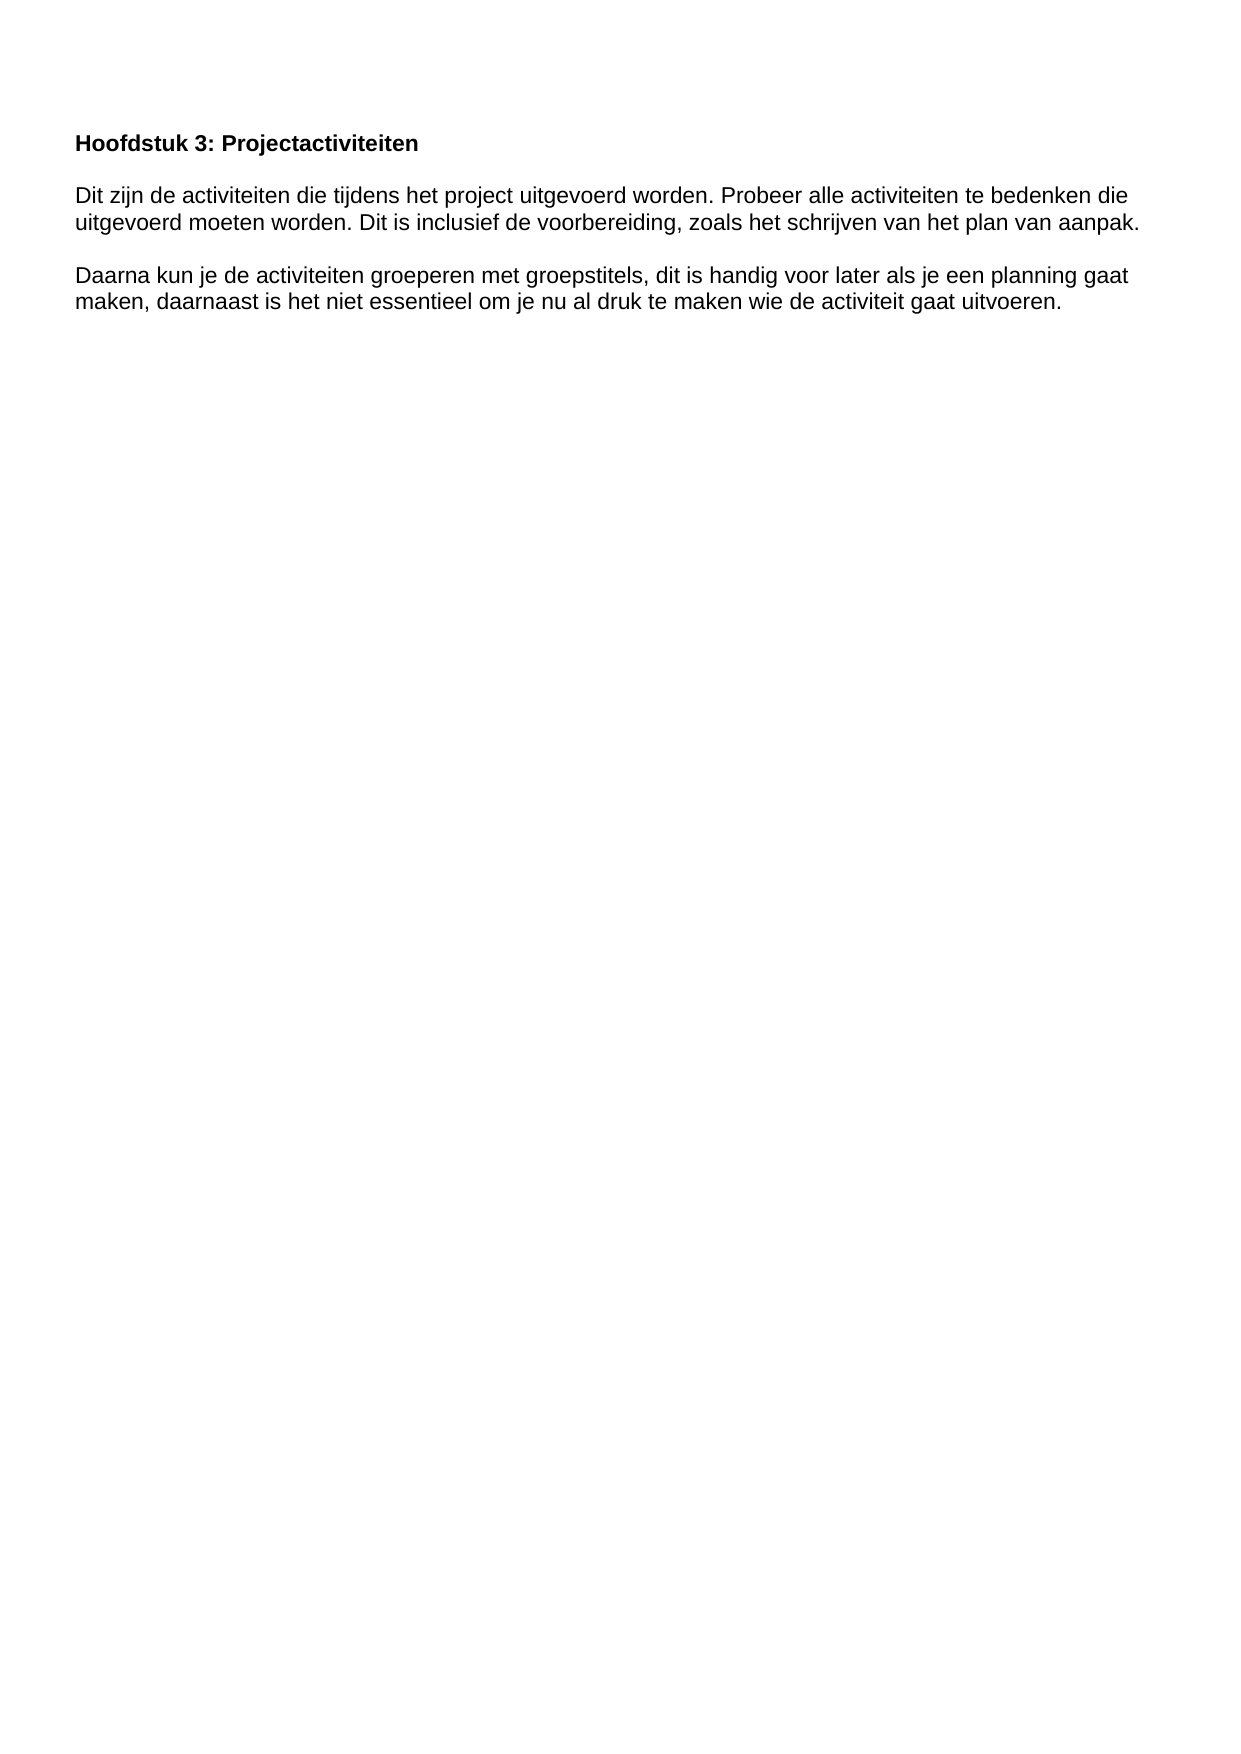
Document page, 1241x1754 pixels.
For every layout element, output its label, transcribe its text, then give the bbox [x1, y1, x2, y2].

text Dit zijn de activiteiten die tijdens het project uitgevoerd worden. Probeer alle activiteiten te bedenken die uitgevoerd moeten worden. Dit is inclusief de voorbereiding, zoals het schrijven van het plan van aanpak. [75, 182, 1165, 235]
text Hoofdstuk 3: Projectactiviteiten [75, 130, 1165, 156]
text Daarna kun je de activiteiten groeperen met groepstitels, dit is handig voor later als je een planning gaat maken, daarnaast is het niet essentieel om je nu al druk te maken wie de activiteit gaat uitvoeren. [75, 262, 1165, 314]
